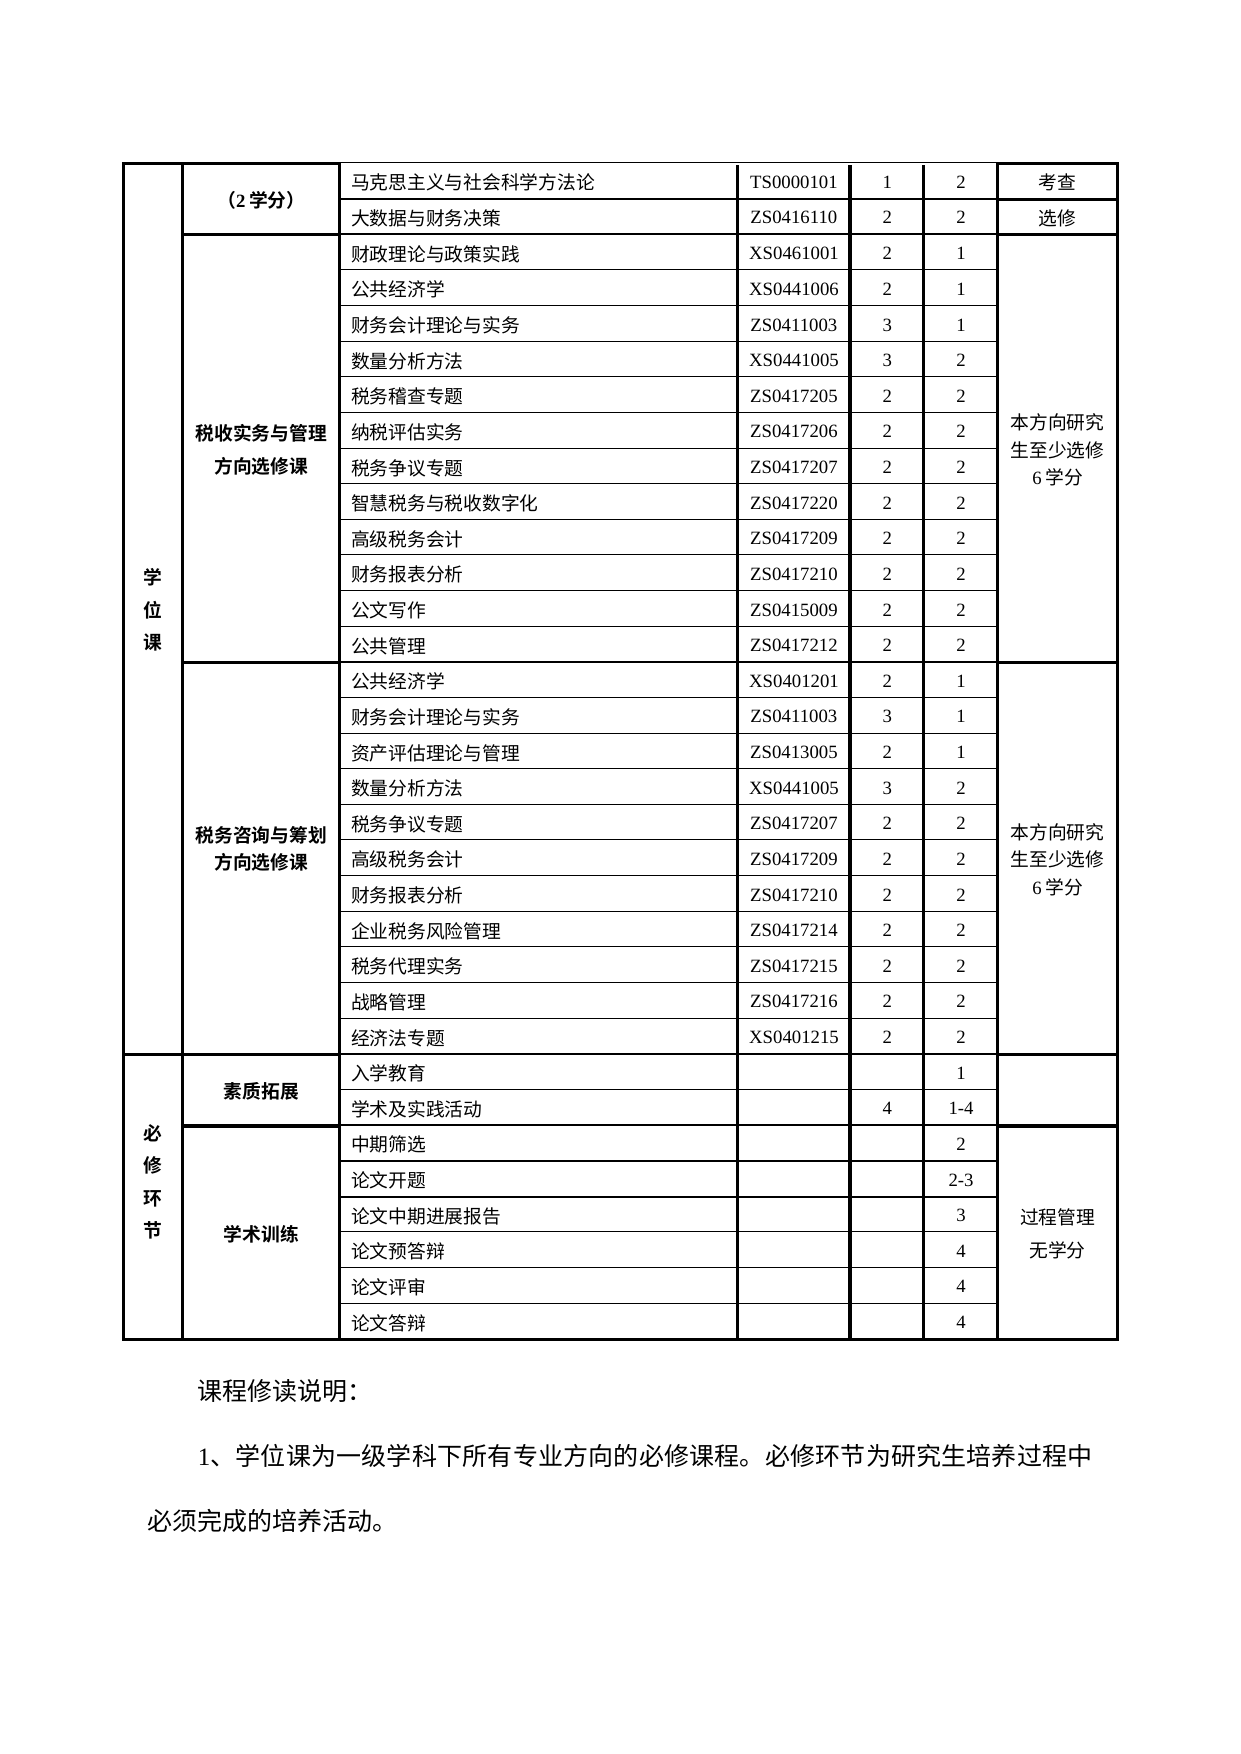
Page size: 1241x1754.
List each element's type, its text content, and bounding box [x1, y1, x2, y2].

table_cell 经济法专题 [341, 1019, 736, 1053]
table_cell 2 [852, 912, 922, 946]
table_cell 入学教育 [341, 1055, 736, 1089]
text 课程修读说明： [148, 1357, 1092, 1422]
table_cell 大数据与财务决策 [341, 200, 736, 233]
table_cell 2 [925, 769, 996, 804]
table_cell 企业税务风险管理 [341, 912, 736, 946]
table_cell 1-4 [925, 1090, 996, 1124]
table_cell 2 [925, 983, 996, 1017]
table_cell [852, 1232, 922, 1267]
table_cell 税务争议专题 [341, 449, 736, 483]
table_cell 过程管理 无学分 [999, 1128, 1116, 1338]
table_cell 2 [925, 342, 996, 376]
table_cell [739, 1126, 848, 1160]
table_cell 2 [925, 449, 996, 483]
table_cell [852, 1055, 922, 1089]
table_cell 4 [852, 1090, 922, 1124]
table_cell ZS0417209 [739, 520, 848, 554]
table_cell 1 [925, 663, 996, 697]
table_cell 2 [925, 520, 996, 554]
table_cell [739, 1268, 848, 1302]
table_cell 2 [852, 663, 922, 697]
table_cell 2 [852, 627, 922, 661]
table_cell [739, 1232, 848, 1267]
table_cell 论文评审 [341, 1268, 736, 1302]
table_cell 1 [925, 698, 996, 732]
table_cell 2 [925, 200, 996, 233]
table_cell 税收实务与管理方向选修课 [184, 236, 338, 661]
table_cell 考查 [999, 165, 1116, 198]
table_cell 税务咨询与筹划方向选修课 [184, 664, 338, 1053]
table_cell 学术及实践活动 [341, 1090, 736, 1124]
table_cell 1 [850, 163, 924, 198]
table_cell 2 [925, 555, 996, 590]
table_cell 数量分析方法 [341, 342, 736, 376]
table_cell ZS0417209 [739, 840, 848, 875]
table_cell [852, 1304, 922, 1338]
table_cell 本方向研究生至少选修 6学分 [999, 664, 1116, 1053]
table_cell XS0401215 [739, 1019, 848, 1053]
table_cell 素质拓展 [184, 1056, 338, 1124]
table_cell [852, 1162, 922, 1196]
table_cell XS0461001 [739, 235, 848, 269]
table_cell [739, 1162, 848, 1196]
table_cell ZS0415009 [739, 591, 848, 626]
table_cell 资产评估理论与管理 [341, 734, 736, 768]
table_cell [852, 1126, 922, 1160]
table_cell ZS0413005 [739, 734, 848, 768]
table_cell ZS0411003 [739, 306, 848, 341]
table_cell ZS0417206 [739, 413, 848, 447]
table_cell 高级税务会计 [341, 840, 736, 875]
table_cell 论文中期进展报告 [341, 1198, 736, 1231]
table_cell 2 [925, 876, 996, 911]
table_cell 4 [925, 1232, 996, 1267]
table_cell 2 [925, 912, 996, 946]
table_cell 2 [852, 555, 922, 590]
table_cell 2 [852, 983, 922, 1017]
table_cell 2 [852, 449, 922, 483]
table_cell 公共经济学 [341, 663, 736, 697]
table_cell ZS0417214 [739, 912, 848, 946]
table_cell 4 [925, 1304, 996, 1338]
table_cell 2 [852, 484, 922, 519]
table_cell 2 [852, 1019, 922, 1053]
table_cell XS0441005 [739, 769, 848, 804]
table_cell XS0401201 [739, 663, 848, 697]
table_cell [739, 1090, 848, 1124]
table_cell 2-3 [925, 1162, 996, 1196]
table_cell 3 [852, 698, 922, 732]
table_cell 3 [852, 342, 922, 376]
table_cell ZS0417210 [739, 876, 848, 911]
table_cell 2 [925, 1126, 996, 1160]
table_cell 1 [925, 734, 996, 768]
table_cell 2 [924, 163, 996, 198]
table_cell 数量分析方法 [341, 769, 736, 804]
table_cell ZS0417207 [739, 805, 848, 839]
table_cell 2 [925, 947, 996, 982]
table_cell 财务会计理论与实务 [341, 698, 736, 732]
table_cell 2 [852, 520, 922, 554]
table_cell 战略管理 [341, 983, 736, 1017]
table_cell 2 [925, 627, 996, 661]
table_cell 2 [925, 840, 996, 875]
table_cell 财务报表分析 [341, 555, 736, 590]
table_cell ZS0411003 [739, 698, 848, 732]
table_cell 税务稽查专题 [341, 377, 736, 412]
table_cell 2 [925, 591, 996, 626]
table_cell 论文答辩 [341, 1304, 736, 1338]
table_cell [739, 1198, 848, 1231]
table_cell 2 [852, 591, 922, 626]
table_cell 马克思主义与社会科学方法论 [341, 163, 737, 198]
table_cell 财政理论与政策实践 [341, 235, 736, 269]
table_cell ZS0417216 [739, 983, 848, 1017]
table_cell ZS0417205 [739, 377, 848, 412]
table_cell [852, 1268, 922, 1302]
table_cell ZS0416110 [739, 200, 848, 233]
table_cell ZS0417220 [739, 484, 848, 519]
table_cell ZS0417210 [739, 555, 848, 590]
table_cell ZS0417212 [739, 627, 848, 661]
table_cell 2 [925, 1019, 996, 1053]
table_cell 纳税评估实务 [341, 413, 736, 447]
table_cell 2 [852, 840, 922, 875]
table_cell 2 [852, 876, 922, 911]
table_cell 1 [925, 306, 996, 341]
table_cell 论文开题 [341, 1162, 736, 1196]
table_cell 必修环节 [125, 1056, 181, 1338]
table_cell 2 [852, 413, 922, 447]
table_cell 2 [852, 270, 922, 305]
table_cell 税务争议专题 [341, 805, 736, 839]
table_cell 非学位课 [125, 165, 181, 1053]
table_cell 2 [852, 947, 922, 982]
table_cell 2 [852, 377, 922, 412]
table_cell 高级税务会计 [341, 520, 736, 554]
table_cell [852, 1198, 922, 1231]
table_cell 1 [925, 1055, 996, 1089]
table_cell 财务会计理论与实务 [341, 306, 736, 341]
table_cell 中期筛选 [341, 1126, 736, 1160]
table_cell 学术训练 [184, 1128, 338, 1338]
table_cell 公共通识课 （2学分） [184, 165, 338, 233]
table_cell 税务代理实务 [341, 947, 736, 982]
table_cell XS0441005 [739, 342, 848, 376]
table_cell [739, 1304, 848, 1338]
table_cell ZS0417207 [739, 449, 848, 483]
table_cell 选修 [999, 201, 1116, 233]
table_cell 3 [852, 306, 922, 341]
table_cell 公共管理 [341, 627, 736, 661]
table_cell 4 [925, 1268, 996, 1302]
table_cell 2 [852, 805, 922, 839]
table_cell [739, 1055, 848, 1089]
table_cell 公共经济学 [341, 270, 736, 305]
table_cell 3 [925, 1198, 996, 1231]
table_cell 2 [925, 484, 996, 519]
table_cell 1 [925, 235, 996, 269]
table_cell 1 [925, 270, 996, 305]
table_cell 公文写作 [341, 591, 736, 626]
table_cell 论文预答辩 [341, 1232, 736, 1267]
table_cell 2 [852, 200, 922, 233]
table_cell 财务报表分析 [341, 876, 736, 911]
table_cell 2 [925, 413, 996, 447]
table_cell 2 [925, 805, 996, 839]
table_cell ZS0417215 [739, 947, 848, 982]
table_cell 本方向研究生至少选修 6学分 [999, 236, 1116, 661]
table_cell 智慧税务与税收数字化 [341, 484, 736, 519]
table_cell 3 [852, 769, 922, 804]
table_cell 2 [925, 377, 996, 412]
table_cell 2 [852, 734, 922, 768]
table_cell [999, 1056, 1116, 1124]
table_cell 2 [852, 235, 922, 269]
text 1、学位课为一级学科下所有专业方向的必修课程。必修环节为研究生培养过程中必须完成的培养活动。 [148, 1422, 1092, 1552]
table_cell XS0441006 [739, 270, 848, 305]
table_cell TS0000101 [737, 163, 850, 198]
